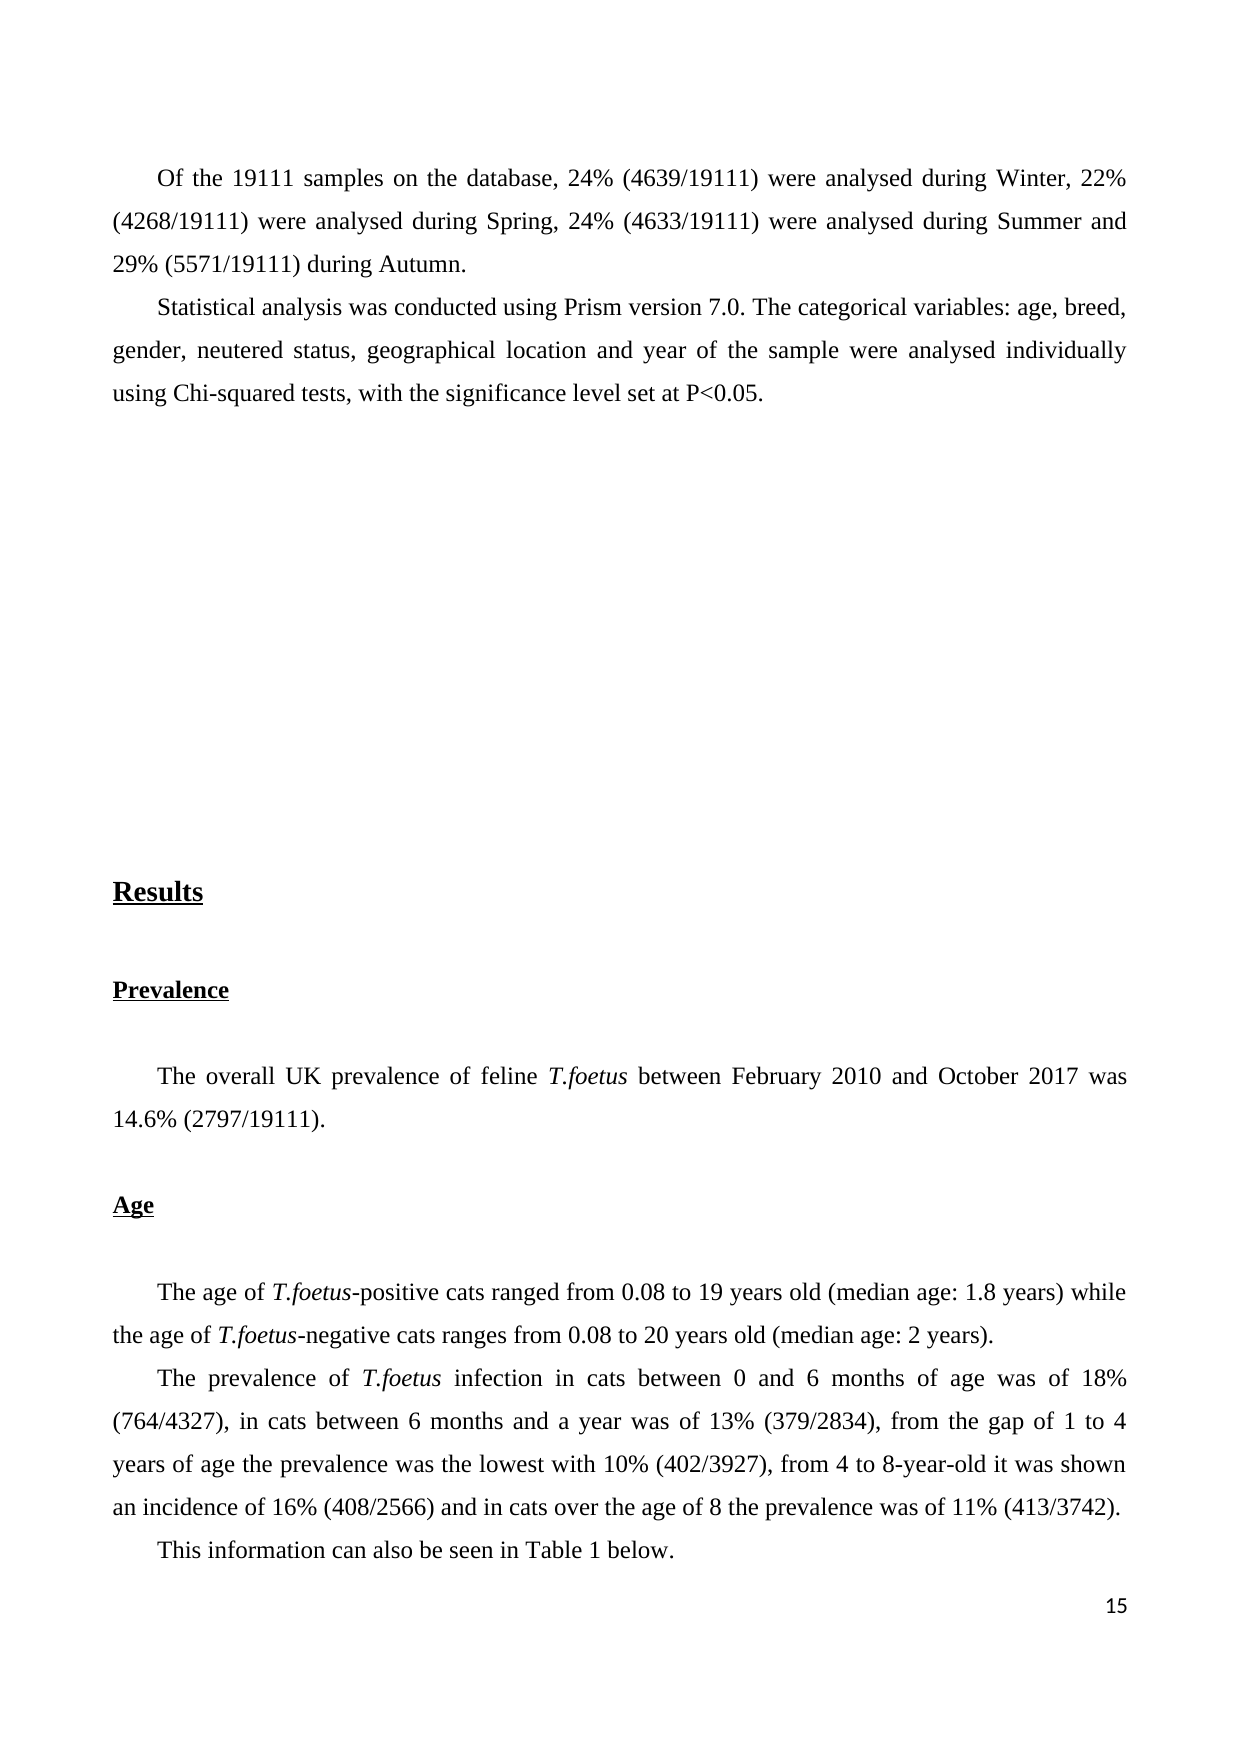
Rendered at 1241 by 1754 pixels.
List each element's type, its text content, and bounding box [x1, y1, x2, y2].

text Results [112, 874, 1128, 908]
text The prevalence of T.foetus infection in cats between 0 and 6 months of age was of 18% (764/4327), in cats between 6 months and a year was of 13% (379/2834), from the gap of 1 to 4 years of age the prevalence was the lowest with 10% (402/3927), from 4 to 8-year-old it was shown an incidence of 16% (408/2566) and in cats over the age of 8 the prevalence was of 11% (413/3742). [112, 1363, 1128, 1521]
text Age [112, 1191, 1128, 1219]
text Statistical analysis was conducted using Prism version 7.0. The categorical variables: age, breed, gender, neutered status, geographical location and year of the sample were analysed individually using Chi-squared tests, with the significance level set at P<0.05. [112, 292, 1128, 407]
text Of the 19111 samples on the database, 24% (4639/19111) were analysed during Winter, 22% (4268/19111) were analysed during Spring, 24% (4633/19111) were analysed during Summer and 29% (5571/19111) during Autumn. [112, 163, 1128, 278]
text This information can also be seen in Table 1 below. [112, 1536, 1128, 1564]
text The age of T.foetus-positive cats ranged from 0.08 to 19 years old (median age: 1.8 years) while the age of T.foetus-negative cats ranges from 0.08 to 20 years old (median age: 2 years). [112, 1277, 1128, 1349]
text Prevalence [112, 975, 1128, 1004]
text The overall UK prevalence of feline T.foetus between February 2010 and October 2017 was 14.6% (2797/19111). [112, 1061, 1128, 1133]
